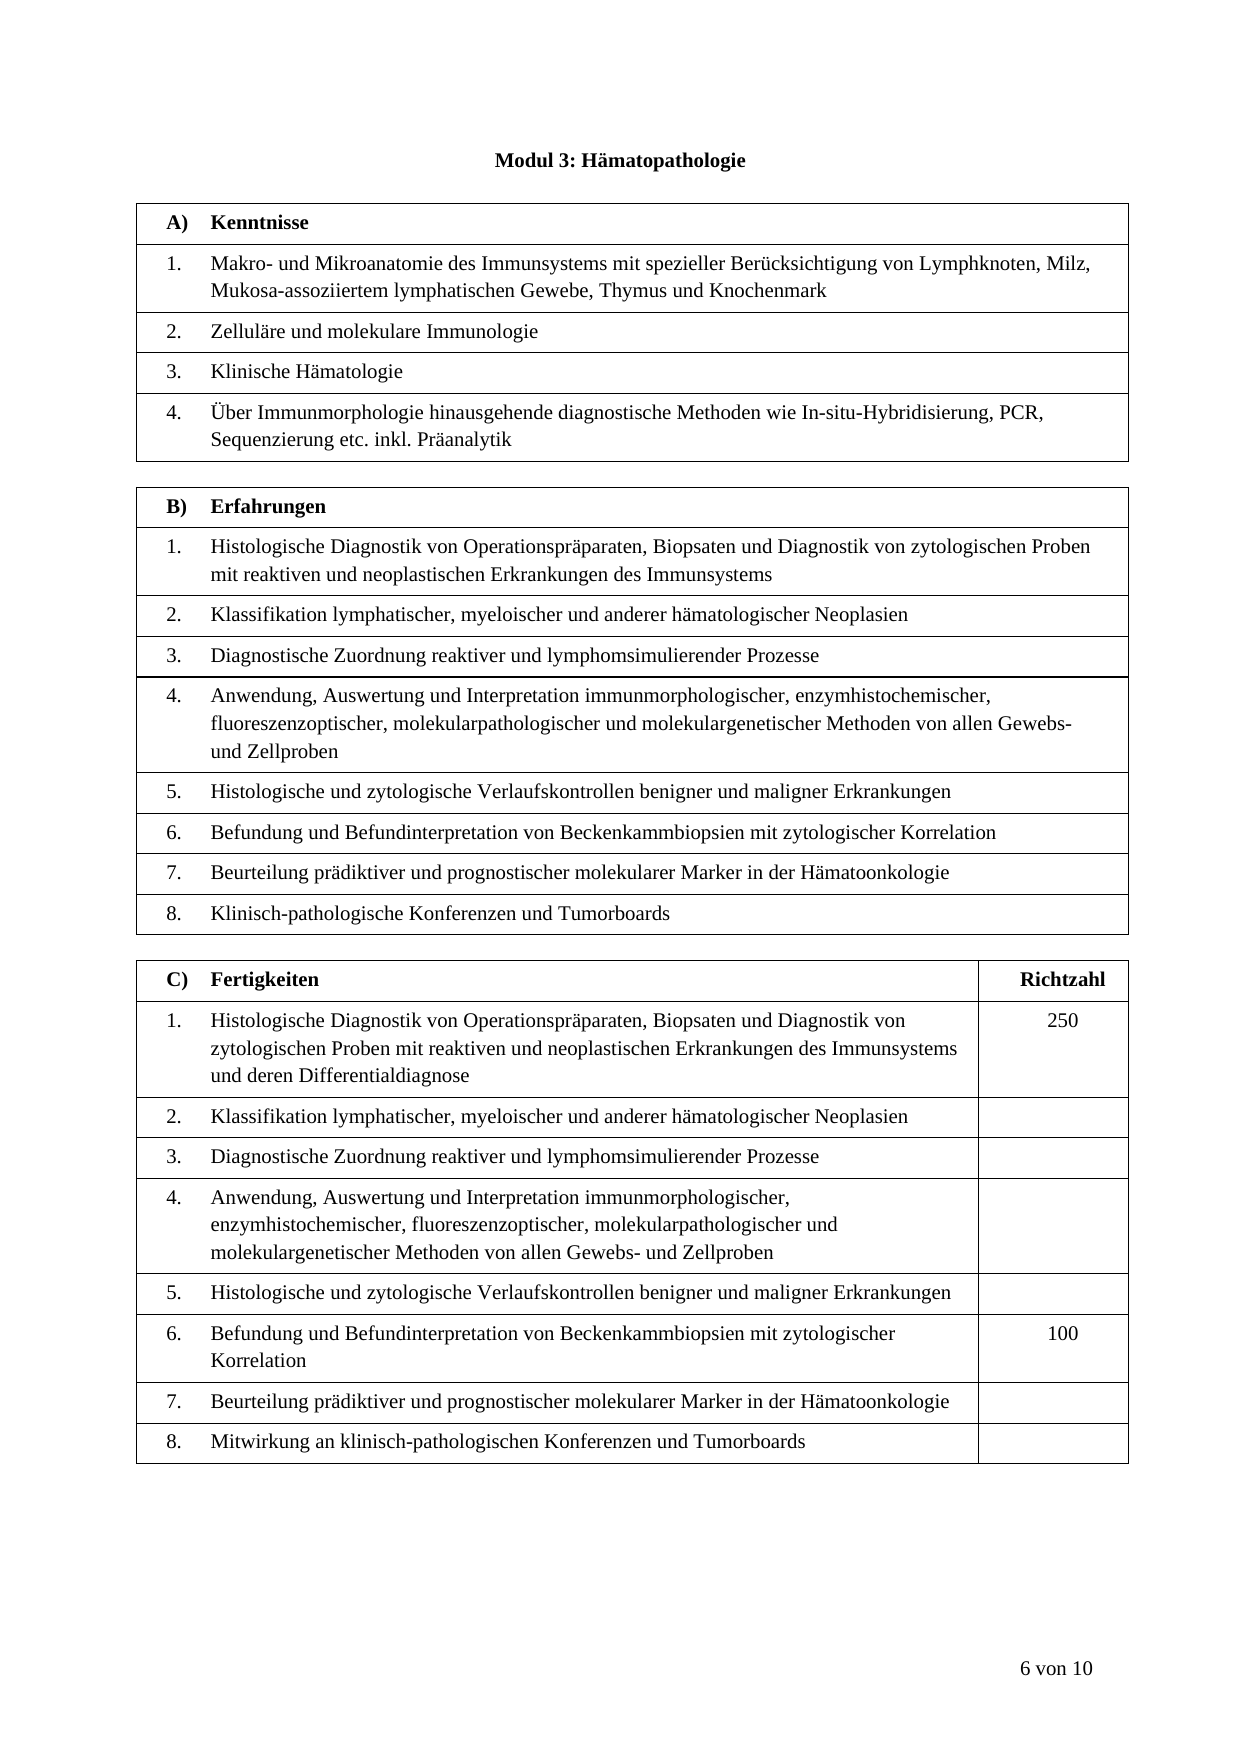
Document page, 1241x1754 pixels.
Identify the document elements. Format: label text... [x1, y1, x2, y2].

table_cell Beurteilung prädiktiver und prognostischer molekularer Marker in der Hämatoonkologie [137, 854, 1128, 894]
table_cell Histologische Diagnostik von Operationspräparaten, Biopsaten und Diagnostik von zytologischen Proben mit reaktiven und neoplastischen Erkrankungen des Immunsystems [137, 528, 1128, 595]
table_cell Histologische und zytologische Verlaufskontrollen benigner und maligner Erkrankungen [137, 773, 1128, 813]
table_cell Zelluläre und molekulare Immunologie [137, 313, 1128, 352]
table_cell Klinische Hämatologie [137, 353, 1128, 393]
table_cell Anwendung, Auswertung und Interpretation immunmorphologischer, enzymhistochemischer, fluoreszenzoptischer, molekularpathologischer und molekulargenetischer Methoden von allen Gewebs- und Zellproben [137, 1179, 978, 1273]
table_cell Klassifikation lymphatischer, myeloischer und anderer hämatologischer Neoplasien [137, 1098, 978, 1137]
table_header C) Fertigkeiten [137, 961, 978, 1001]
table_cell [979, 1424, 1128, 1463]
text Modul 3: Hämatopathologie [148, 148, 1092, 172]
table_header Richtzahl [979, 961, 1128, 1001]
table_cell [979, 1098, 1128, 1137]
table_cell 100 [979, 1315, 1128, 1382]
table_cell [979, 1138, 1128, 1178]
table_cell Diagnostische Zuordnung reaktiver und lymphomsimulierender Prozesse [137, 1138, 978, 1178]
table_cell [979, 1274, 1128, 1314]
table_cell Diagnostische Zuordnung reaktiver und lymphomsimulierender Prozesse [137, 637, 1128, 676]
table_cell Mitwirkung an klinisch-pathologischen Konferenzen und Tumorboards [137, 1424, 978, 1463]
table_cell Über Immunmorphologie hinausgehende diagnostische Methoden wie In-situ-Hybridisierung, PCR, Sequenzierung etc. inkl. Präanalytik [137, 394, 1128, 461]
table_cell Befundung und Befundinterpretation von Beckenkammbiopsien mit zytologischer Korrelation [137, 1315, 978, 1382]
table_cell Histologische und zytologische Verlaufskontrollen benigner und maligner Erkrankungen [137, 1274, 978, 1314]
table_cell Anwendung, Auswertung und Interpretation immunmorphologischer, enzymhistochemischer, fluoreszenzoptischer, molekularpathologischer und molekulargenetischer Methoden von allen Gewebs- und Zellproben [137, 678, 1128, 772]
table_cell [979, 1179, 1128, 1273]
table_cell Makro- und Mikroanatomie des Immunsystems mit spezieller Berücksichtigung von Lymphknoten, Milz, Mukosa-assoziiertem lymphatischen Gewebe, Thymus und Knochenmark [137, 245, 1128, 312]
table_cell Histologische Diagnostik von Operationspräparaten, Biopsaten und Diagnostik von zytologischen Proben mit reaktiven und neoplastischen Erkrankungen des Immunsystems und deren Differentialdiagnose [137, 1002, 978, 1097]
table_cell 250 [979, 1002, 1128, 1097]
table_header B) Erfahrungen [137, 488, 1128, 527]
table_cell Klassifikation lymphatischer, myeloischer und anderer hämatologischer Neoplasien [137, 596, 1128, 636]
table_cell Befundung und Befundinterpretation von Beckenkammbiopsien mit zytologischer Korrelation [137, 814, 1128, 853]
table_header A) Kenntnisse [137, 204, 1128, 243]
table_cell [979, 1383, 1128, 1422]
table_cell Beurteilung prädiktiver und prognostischer molekularer Marker in der Hämatoonkologie [137, 1383, 978, 1422]
table_cell Klinisch-pathologische Konferenzen und Tumorboards [137, 895, 1128, 934]
